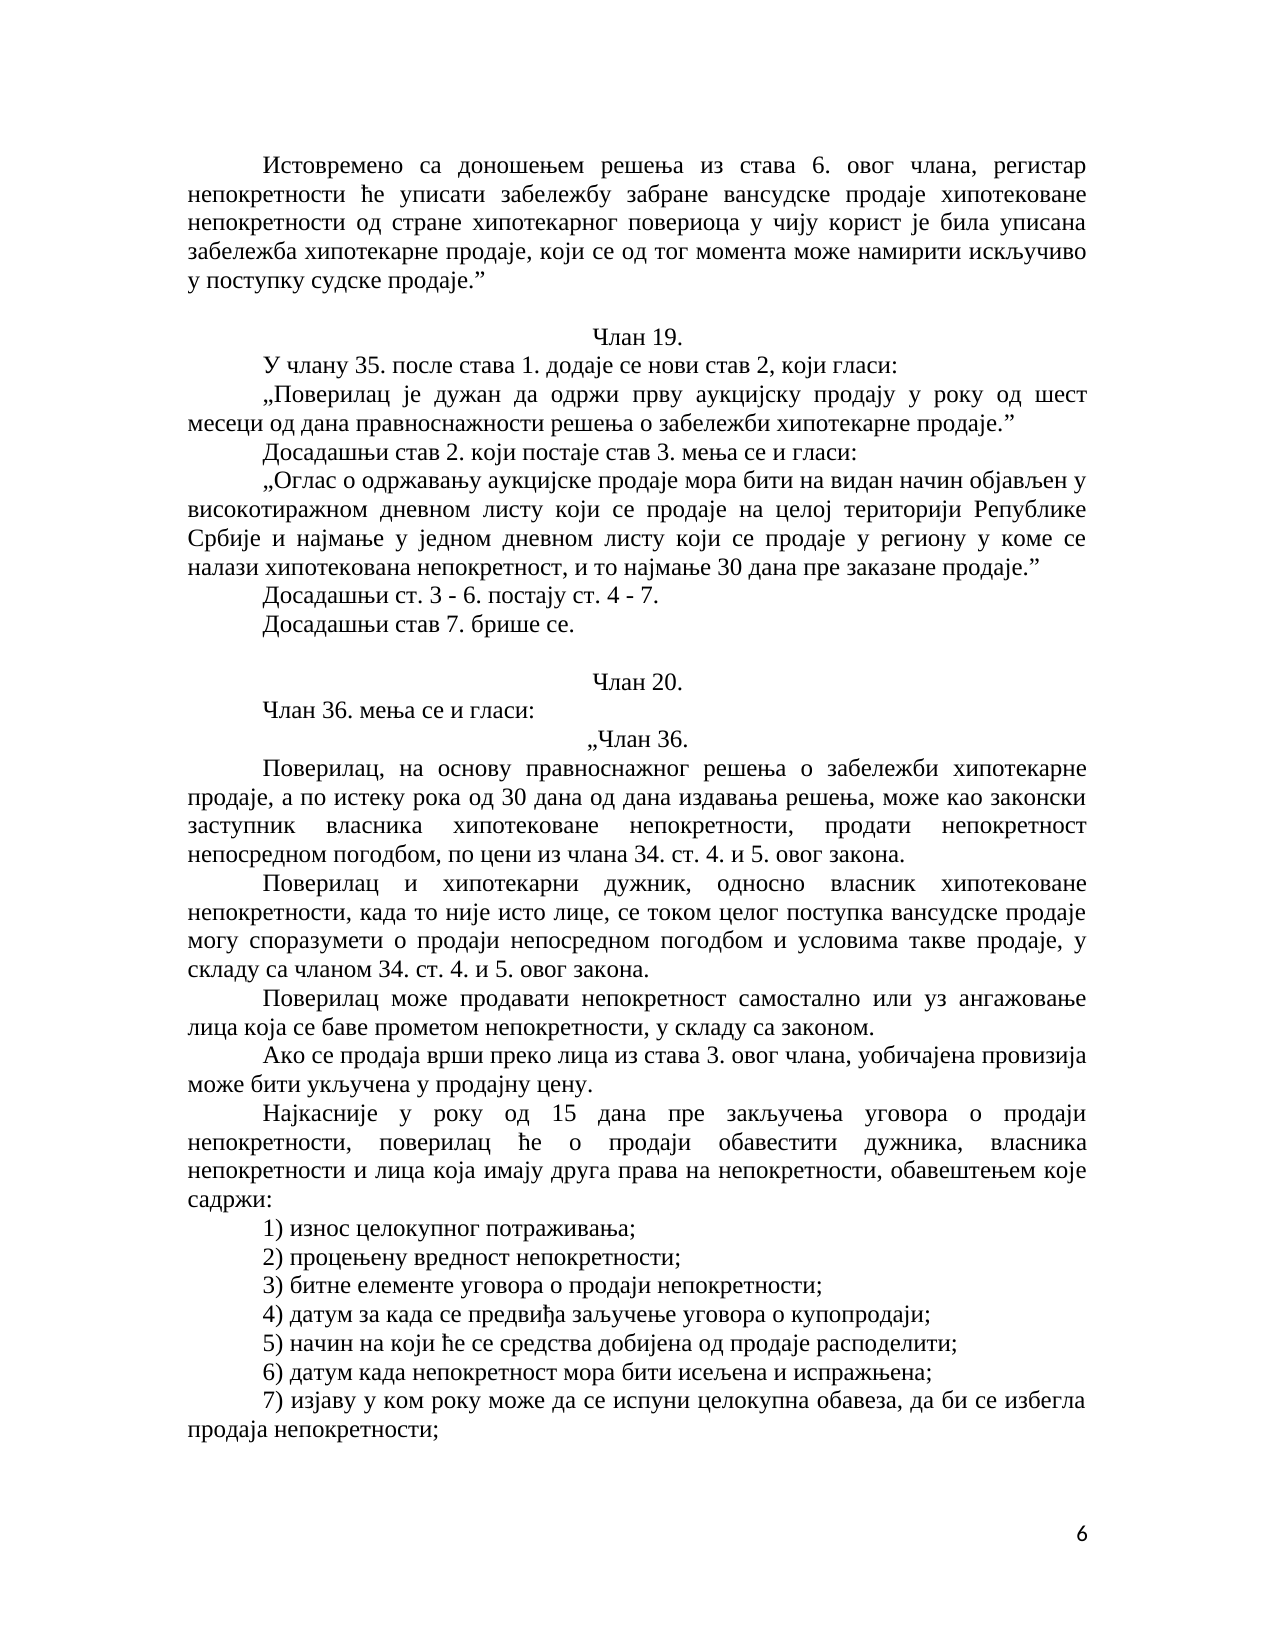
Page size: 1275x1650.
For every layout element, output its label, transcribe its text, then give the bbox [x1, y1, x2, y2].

text У члану 35. после става 1. додаје се нови став 2, који гласи: [187, 351, 1087, 379]
text Члан 20. [187, 667, 1087, 696]
text 6) датум када непокретност мора бити исељена и испражњена; [187, 1357, 1087, 1386]
text Ако се продаја врши преко лица из става 3. овог члана, уобичајена провизија може бити укључена у продајну цену. [187, 1041, 1087, 1098]
text Члан 36. мења се и гласи: [187, 696, 1087, 724]
text 2) процењену вредност непокретности; [187, 1242, 1087, 1271]
text 5) начин на који ће се средства добијена од продаје расподелити; [187, 1328, 1087, 1357]
text 7) изјаву у ком року може да се испуни целокупна обавеза, да би се избегла продаја непокретности; [187, 1386, 1087, 1443]
text „Оглас о одржавању аукцијске продаје мора бити на видан начин објављен у високотиражном дневном листу који се продаје на целој територији Републике Србије и најмање у једном дневном листу који се продаје у региону у коме се налази хипотекована непокретност, и то најмање 30 дана пре заказане продаје.” [187, 466, 1087, 581]
text Истовремено са доношењем решења из става 6. овог члана, регистар непокретности ће уписати забележбу забране вансудске продаје хипотековане непокретности од стране хипотекарног повериоца у чију корист је била уписана забележба хипотекарне продаје, који се од тог момента може намирити искључиво у поступку судске продаје.” [187, 150, 1087, 294]
text Поверилац може продавати непокретност самостално или уз ангажовање лица која се баве прометом непокретности, у складу са законом. [187, 983, 1087, 1041]
text 3) битне елементе уговора о продаји непокретности; [187, 1271, 1087, 1299]
text Најкасније у року од 15 дана пре закључења уговора о продаји непокретности, поверилац ће о продаји обавестити дужника, власника непокретности и лица која имају друга права на непокретности, обавештењем које садржи: [187, 1098, 1087, 1213]
text Поверилац, на основу правноснажног решења о забележби хипотекарне продаје, а по истеку рока од 30 дана од дана издавања решења, може као законски заступник власника хипотековане непокретности, продати непокретност непосредном погодбом, по цени из члана 34. ст. 4. и 5. овог закона. [187, 753, 1087, 868]
text Досадашњи став 2. који постаје став 3. мења се и гласи: [187, 437, 1087, 466]
text 1) износ целокупног потраживања; [187, 1213, 1087, 1242]
text Поверилац и хипотекарни дужник, односно власник хипотековане непокретности, када то није исто лице, се током целог поступка вансудске продаје могу споразумети о продаји непосредном погодбом и условима такве продаје, у складу са чланом 34. ст. 4. и 5. овог закона. [187, 868, 1087, 983]
text 4) датум за када се предвиђа заључење уговора о купопродаји; [187, 1299, 1087, 1328]
text Досадашњи ст. 3 - 6. постају ст. 4 - 7. [187, 581, 1087, 609]
text „Поверилац је дужан да одржи прву аукцијску продају у року од шест месеци од дана правноснажности решења о забележби хипотекарне продаје.” [187, 379, 1087, 437]
text Досадашњи став 7. брише се. [187, 609, 1087, 638]
text „Члан 36. [187, 724, 1087, 753]
text Члан 19. [187, 322, 1087, 351]
